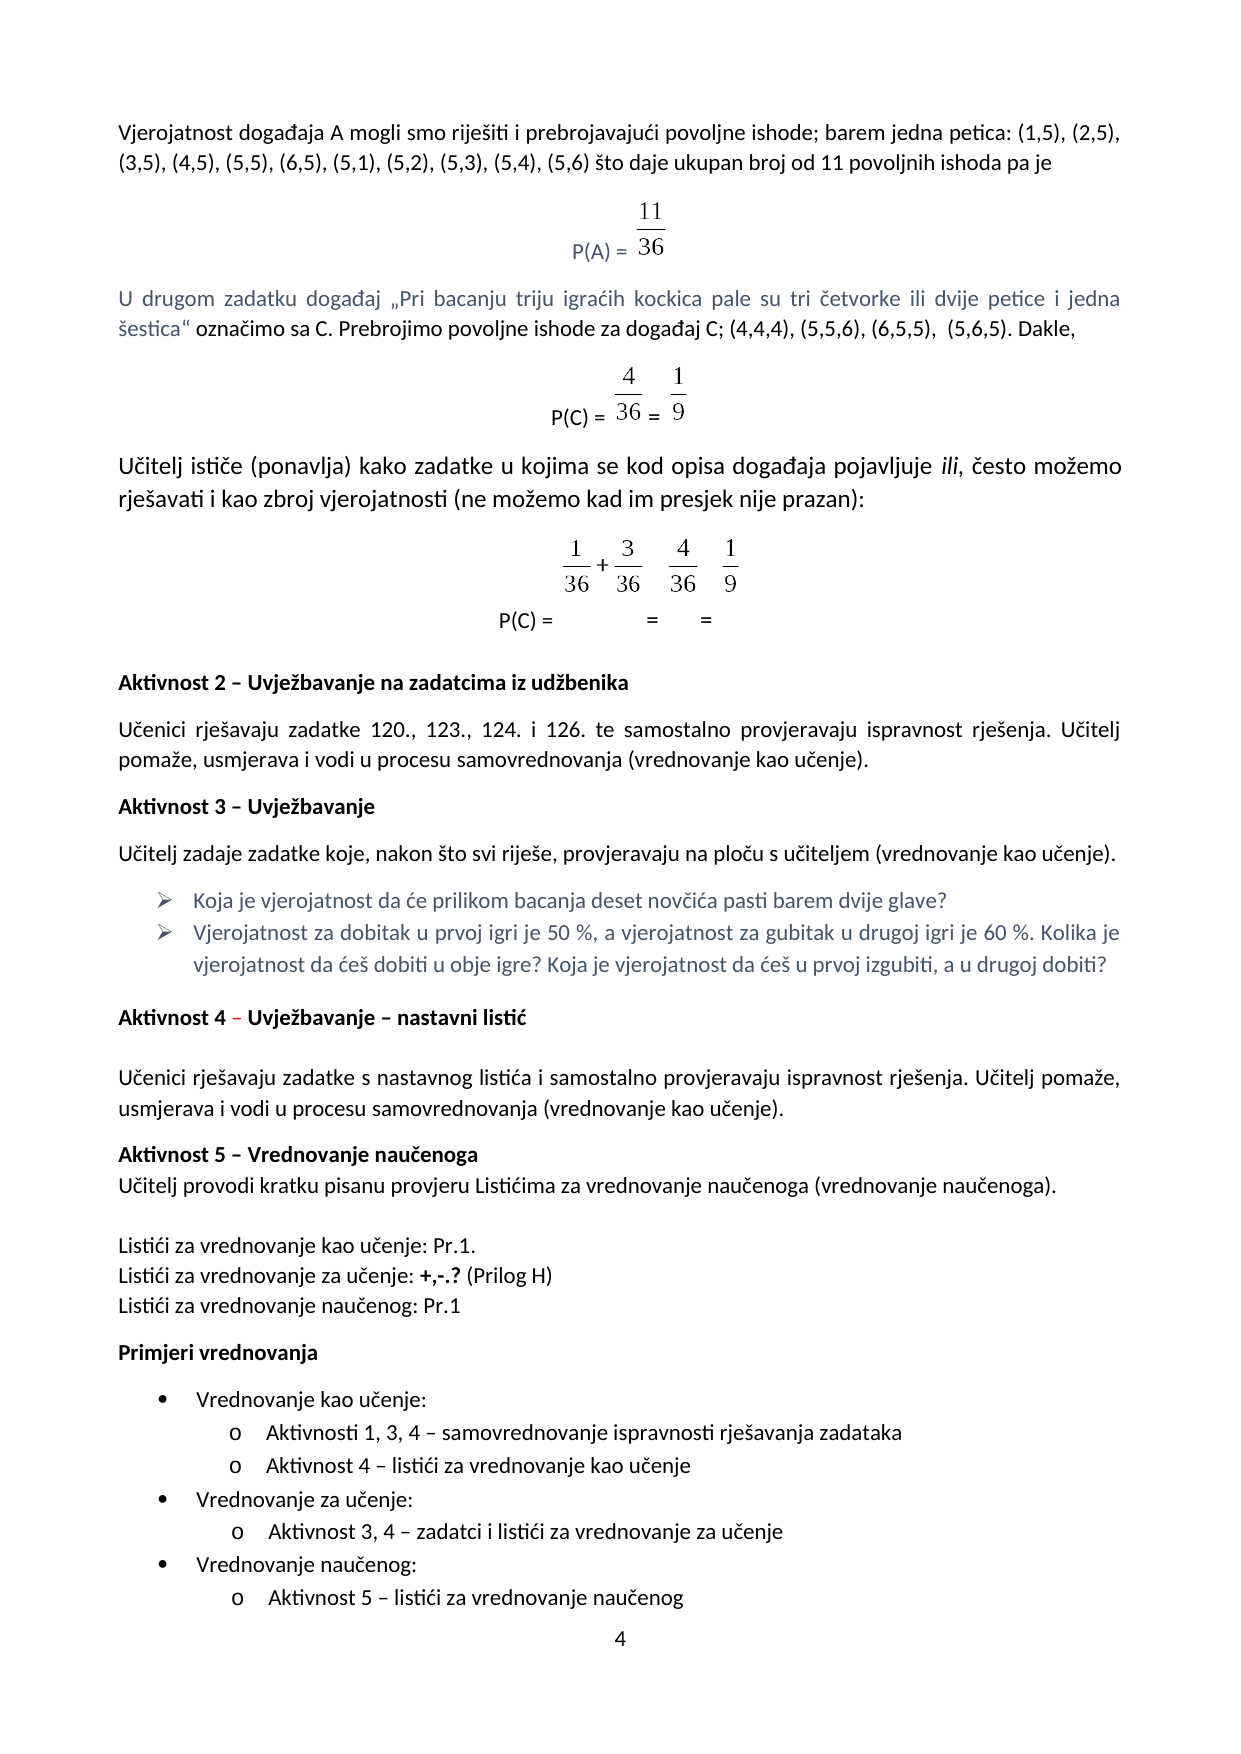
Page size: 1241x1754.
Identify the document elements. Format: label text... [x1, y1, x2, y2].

text Vjerojatnost događaja A mogli smo riješiti i prebrojavajući povoljne ishode; barem jedna petica: (1,5), (2,5), (3,5), (4,5), (5,5), (6,5), (5,1), (5,2), (5,3), (5,4), (5,6) što daje ukupan broj od 11 povoljnih ishoda pa je [118, 118, 1122, 176]
text Aktivnost 5 – Vrednovanje naučenoga Učitelj provodi kratku pisanu provjeru Listićima za vrednovanje naučenoga (vrednovanje naučenoga). [118, 1141, 1122, 1229]
list Vrednovanje kao učenje: [159, 1385, 1122, 1413]
text P(A) = [118, 195, 1122, 265]
list Aktivnost 3, 4 – zadatci i listići za vrednovanje za učenje [231, 1517, 1122, 1546]
text P(C) = = [118, 361, 1122, 431]
list Aktivnost 4 – listići za vrednovanje kao učenje [228, 1451, 1122, 1480]
list Vrednovanje naučenog: [159, 1550, 1122, 1578]
text Učitelj zadaje zadatke koje, nakon što svi riješe, provjeravaju na ploču s učiteljem (vrednovanje kao učenje). [118, 839, 1122, 867]
text Aktivnost 3 – Uvježbavanje [118, 792, 1122, 820]
text Aktivnost 4 – Uvježbavanje – nastavni listić [118, 1003, 1122, 1031]
text Učenici rješavaju zadatke s nastavnog listića i samostalno provjeravaju ispravnost rješenja. Učitelj pomaže, usmjerava i vodi u procesu samovrednovanja (vrednovanje kao učenje). [118, 1063, 1122, 1122]
text Učitelj ističe (ponavlja) kako zadatke u kojima se kod opisa događaja pojavljuje ili, često možemo rješavati i kao zbroj vjerojatnosti (ne možemo kad im presjek nije prazan): [118, 450, 1122, 514]
list Vrednovanje za učenje: [159, 1485, 1122, 1513]
text Primjeri vrednovanja [118, 1338, 1122, 1367]
text Listići za vrednovanje naučenog: Pr.1 [118, 1292, 1122, 1320]
text Učenici rješavaju zadatke 120., 123., 124. i 126. te samostalno provjeravaju ispravnost rješenja. Učitelj pomaže, usmjerava i vodi u procesu samovrednovanja (vrednovanje kao učenje). [118, 715, 1122, 773]
text Listići za vrednovanje za učenje: +,-.? (Prilog H) [118, 1261, 1122, 1289]
text U drugom zadatku događaj „Pri bacanju triju igraćih kockica pale su tri četvorke ili dvije petice i jedna šestica“ označimo sa C. Prebrojimo povoljne ishode za događaj C; (4,4,4), (5,5,6), (6,5,5), (5,6,5). Dakle, [118, 284, 1122, 342]
list Aktivnosti 1, 3, 4 – samovrednovanje ispravnosti rješavanja zadataka [228, 1418, 1122, 1447]
list Aktivnost 5 – listići za vrednovanje naučenog [231, 1583, 1122, 1612]
text P(C) = = = [118, 533, 1122, 634]
list Vjerojatnost za dobitak u prvoj igri je 50 %, a vjerojatnost za gubitak u drugoj igri je 60 %. Kolika je vjerojatnost da ćeš dobiti u obje igre? Koja je vjerojatnost da ćeš u prvoj izgubiti, a u drugoj dobiti? [156, 918, 1122, 978]
text Listići za vrednovanje kao učenje: Pr.1. [118, 1231, 1122, 1259]
list Koja je vjerojatnost da će prilikom bacanja deset novčića pasti barem dvije glave? [156, 886, 1122, 914]
text Aktivnost 2 – Uvježbavanje na zadatcima iz udžbenika [118, 668, 1122, 696]
